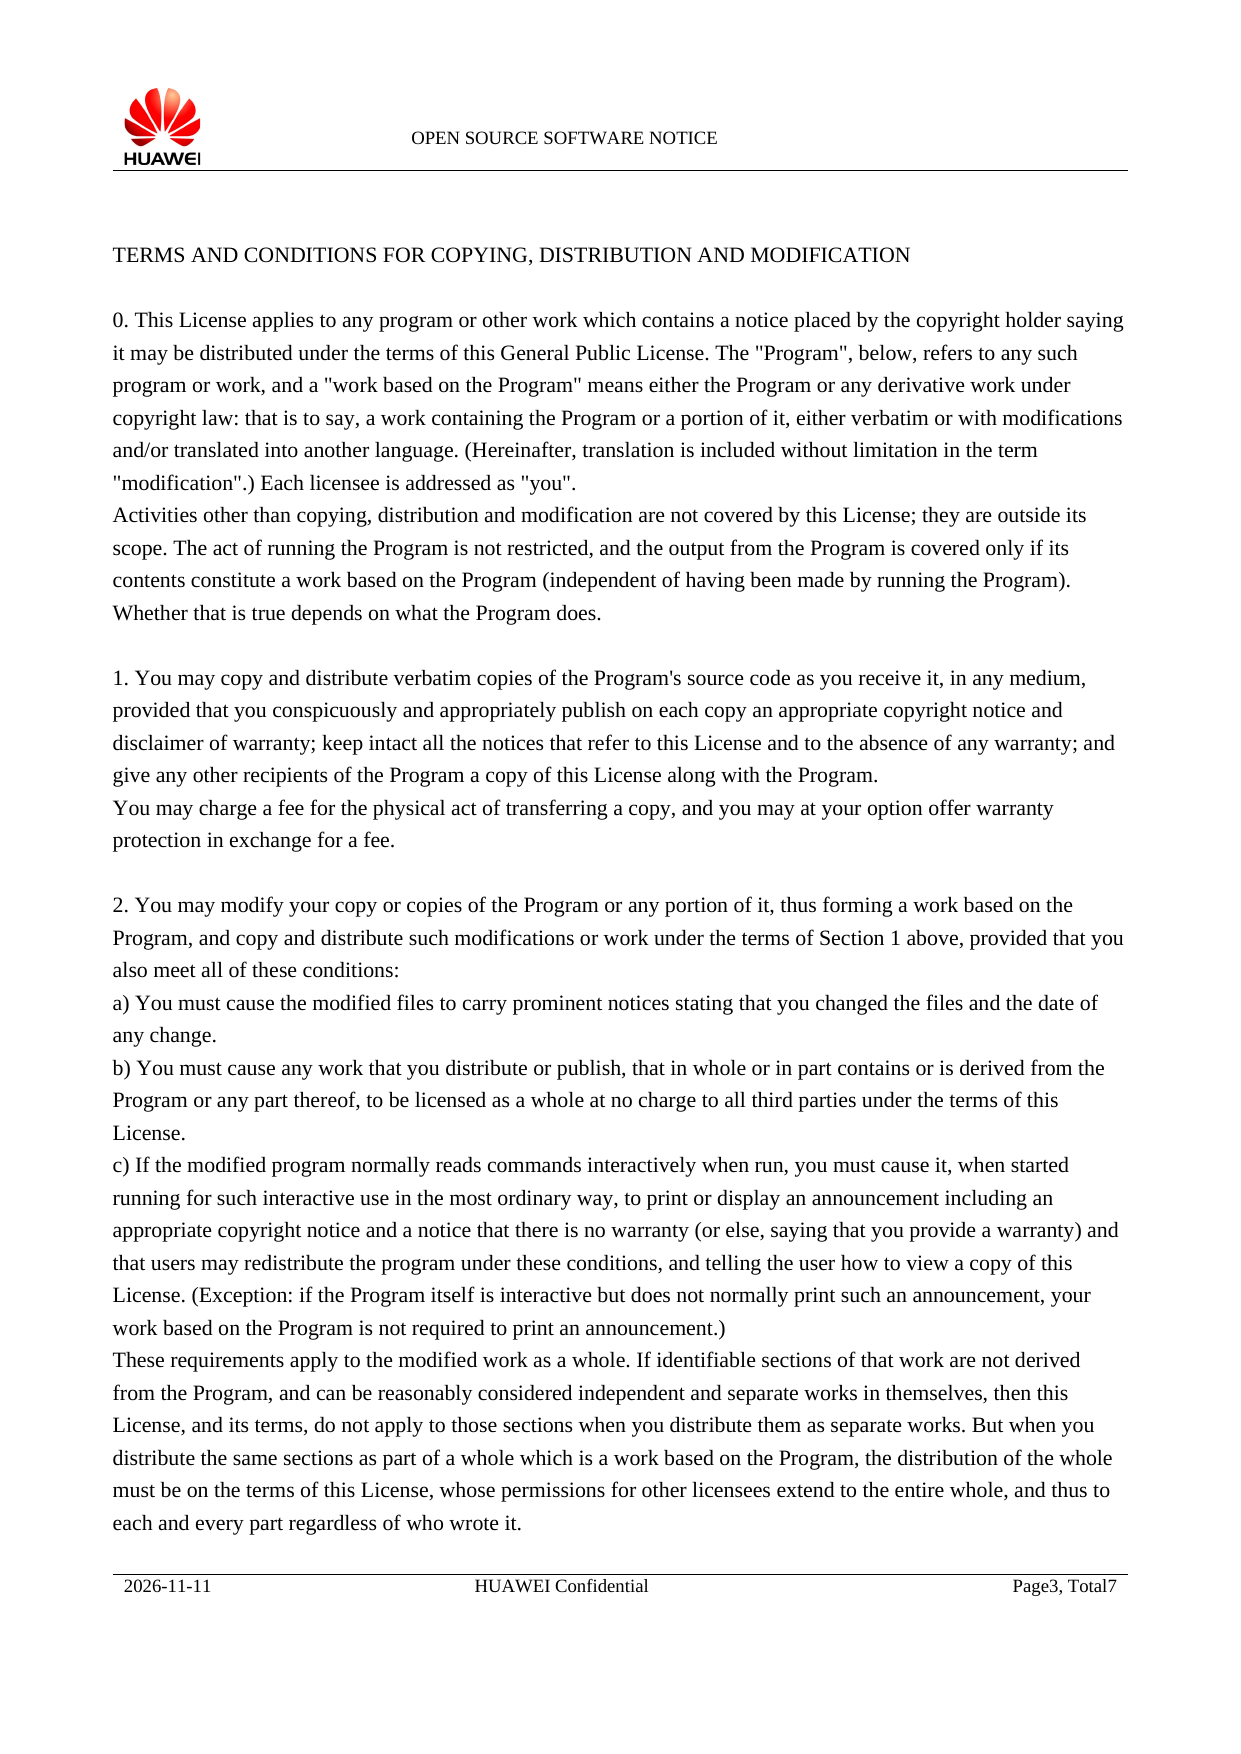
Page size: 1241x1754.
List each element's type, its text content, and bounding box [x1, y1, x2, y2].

picture [124, 88, 201, 165]
